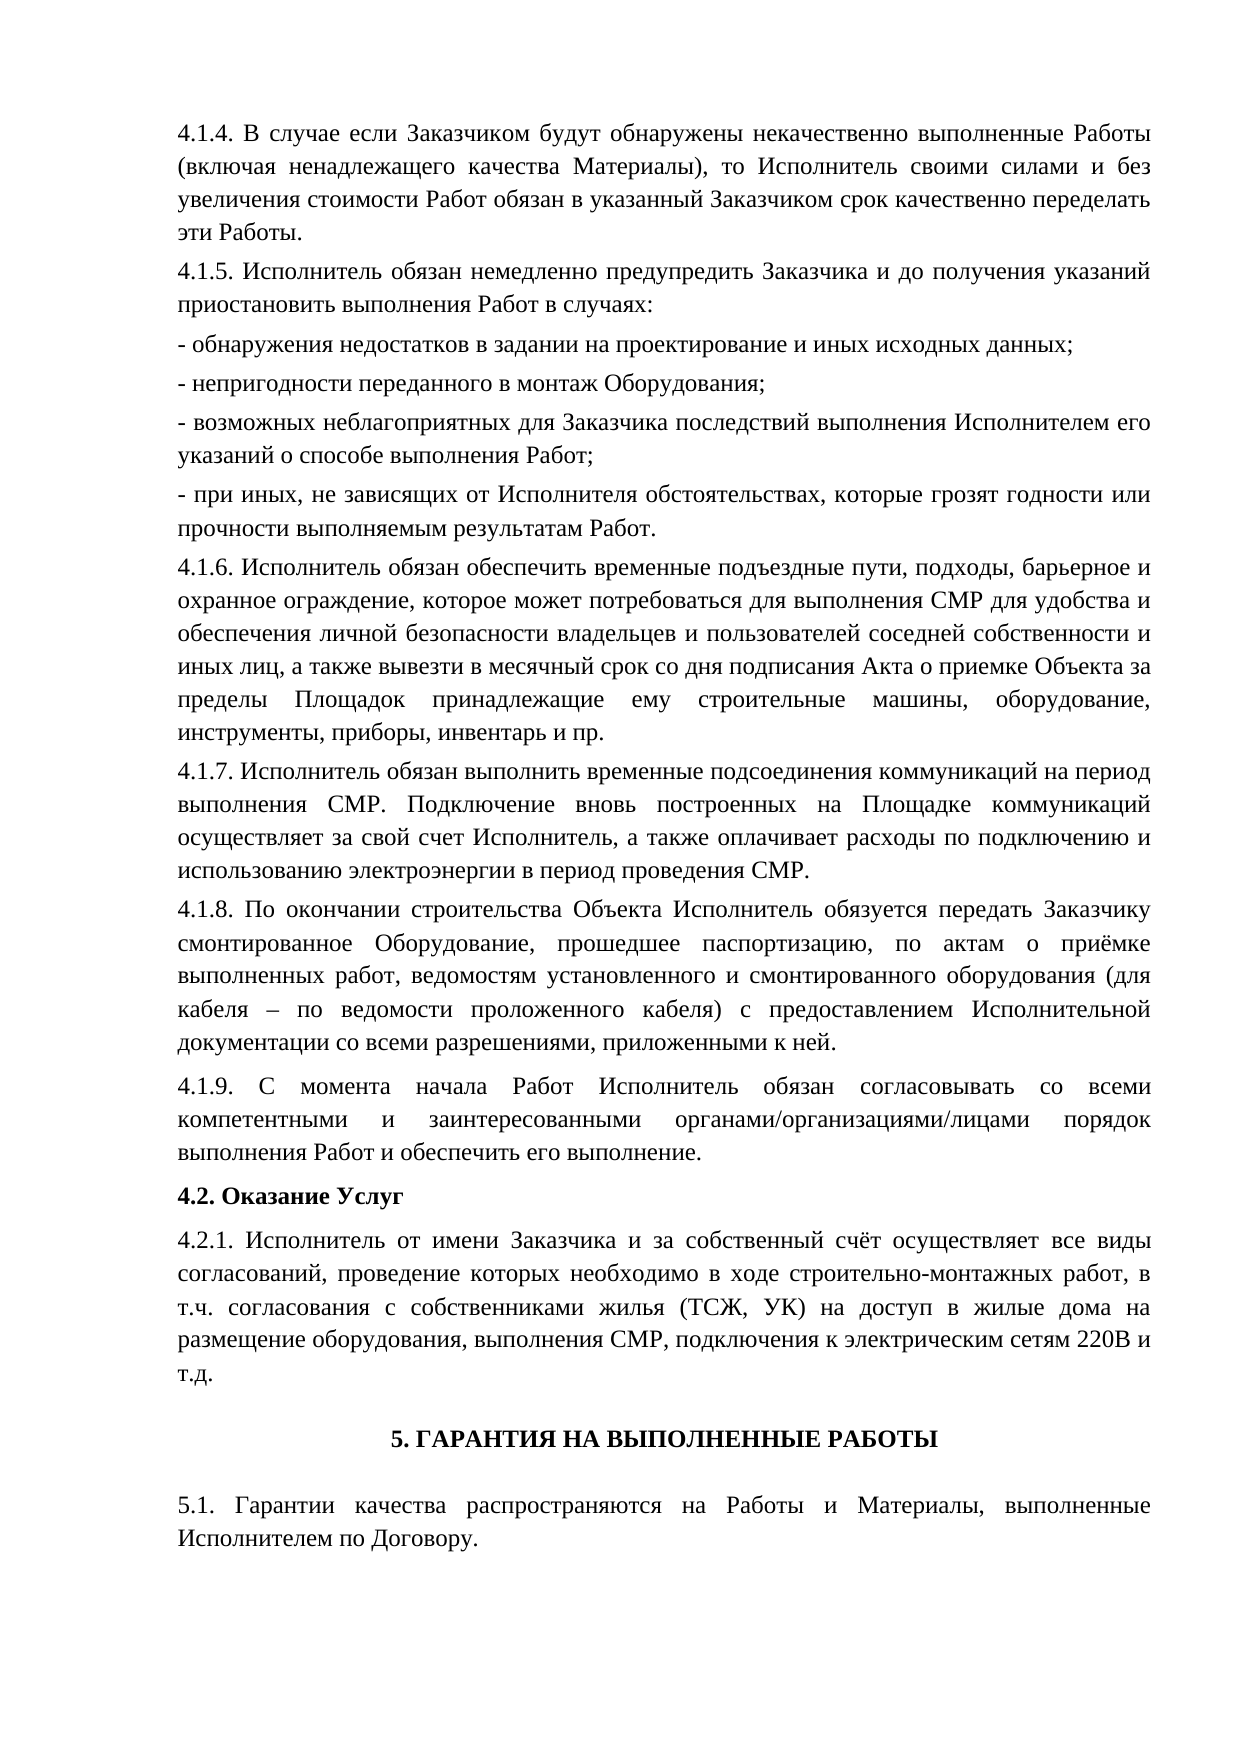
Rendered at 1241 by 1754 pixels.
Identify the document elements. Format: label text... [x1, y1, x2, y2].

text 4.1.8. По окончании строительства Объекта Исполнитель обязуется передать Заказчику смонтированное Оборудование, прошедшее паспортизацию, по актам о приёмке выполненных работ, ведомостям установленного и смонтированного оборудования (для кабеля – по ведомости проложенного кабеля) с предоставлением Исполнительной документации со всеми разрешениями, приложенными к ней. [177, 894, 1152, 1055]
text - обнаружения недостатков в задании на проектирование и иных исходных данных; [177, 329, 1152, 357]
text 4.1.5. Исполнитель обязан немедленно предупредить Заказчика и до получения указаний приостановить выполнения Работ в случаях: [177, 256, 1152, 318]
text 4.2.1. Исполнитель от имени Заказчика и за собственный счёт осуществляет все виды согласований, проведение которых необходимо в ходе строительно-монтажных работ, в т.ч. согласования с собственниками жилья (ТСЖ, УК) на доступ в жилые дома на размещение оборудования, выполнения СМР, подключения к электрическим сетям 220В и т.д. [177, 1226, 1152, 1386]
text 5.1. Гарантии качества распространяются на Работы и Материалы, выполненные Исполнителем по Договору. [177, 1490, 1152, 1551]
text - при иных, не зависящих от Исполнителя обстоятельствах, которые грозят годности или прочности выполняемым результатам Работ. [177, 479, 1152, 541]
text 4.1.6. Исполнитель обязан обеспечить временные подъездные пути, подходы, барьерное и охранное ограждение, которое может потребоваться для выполнения СМР для удобства и обеспечения личной безопасности владельцев и пользователей соседней собственности и иных лиц, а также вывезти в месячный срок со дня подписания Акта о приемке Объекта за пределы Площадок принадлежащие ему строительные машины, оборудование, инструменты, приборы, инвентарь и пр. [177, 552, 1152, 746]
text - возможных неблагоприятных для Заказчика последствий выполнения Исполнителем его указаний о способе выполнения Работ; [177, 407, 1152, 469]
text 4.1.4. В случае если Заказчиком будут обнаружены некачественно выполненные Работы (включая ненадлежащего качества Материалы), то Исполнитель своими силами и без увеличения стоимости Работ обязан в указанный Заказчиком срок качественно переделать эти Работы. [177, 118, 1152, 246]
text 5. ГАРАНТИЯ НА ВЫПОЛНЕННЫЕ РАБОТЫ [177, 1424, 1152, 1452]
text 4.1.7. Исполнитель обязан выполнить временные подсоединения коммуникаций на период выполнения СМР. Подключение вновь построенных на Площадке коммуникаций осуществляет за свой счет Исполнитель, а также оплачивает расходы по подключению и использованию электроэнергии в период проведения СМР. [177, 756, 1152, 884]
text 4.1.9. С момента начала Работ Исполнитель обязан согласовывать со всеми компетентными и заинтересованными органами/организациями/лицами порядок выполнения Работ и обеспечить его выполнение. [177, 1071, 1152, 1166]
text - непригодности переданного в монтаж Оборудования; [177, 368, 1152, 397]
text 4.2. Оказание Услуг [177, 1181, 1152, 1210]
